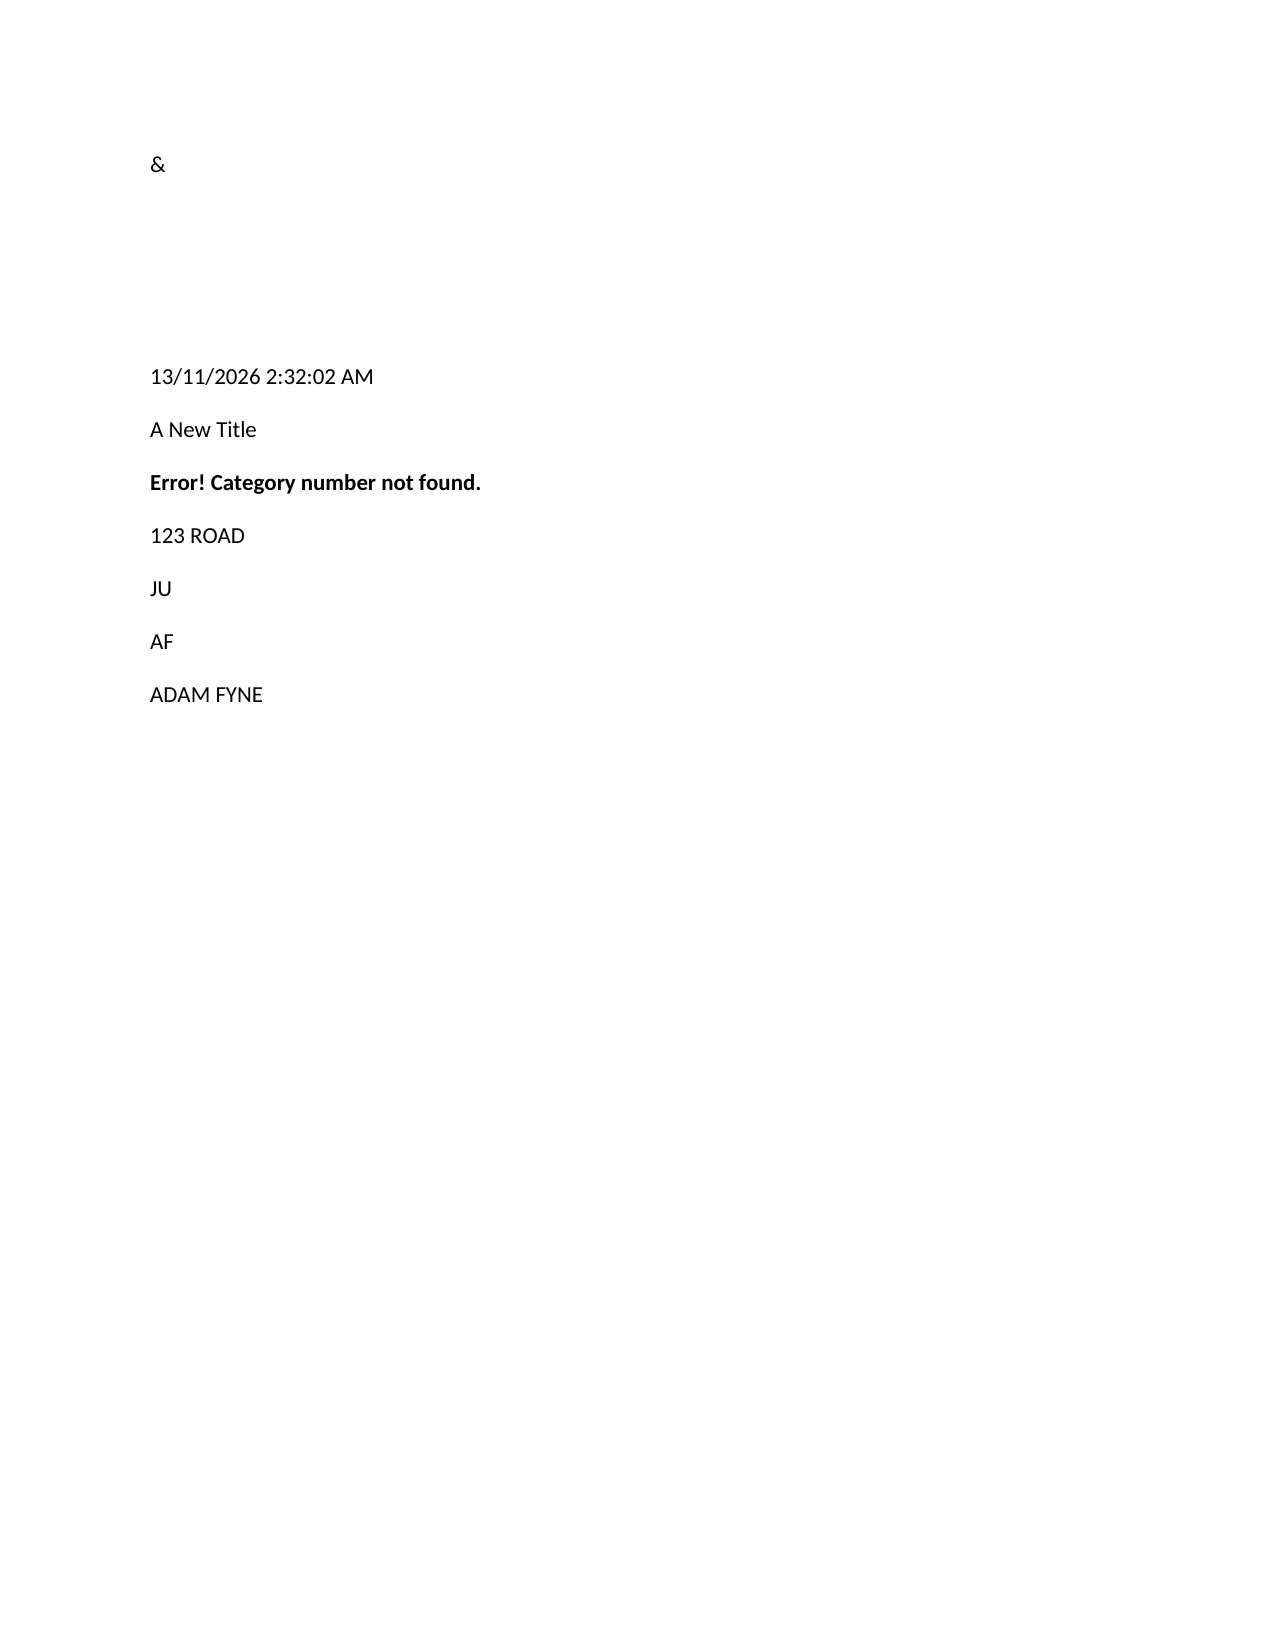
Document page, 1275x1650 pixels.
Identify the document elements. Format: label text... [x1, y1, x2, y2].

text JU [150, 574, 1125, 602]
text ADAM FYNE [150, 680, 1125, 708]
text 123 ROAD [150, 521, 1125, 549]
text Error! Category number not found. [150, 468, 1125, 496]
text A New Title [150, 415, 1125, 443]
text 13/01/2025 10:05:07 AM [150, 362, 1125, 390]
text AF [150, 627, 1125, 655]
